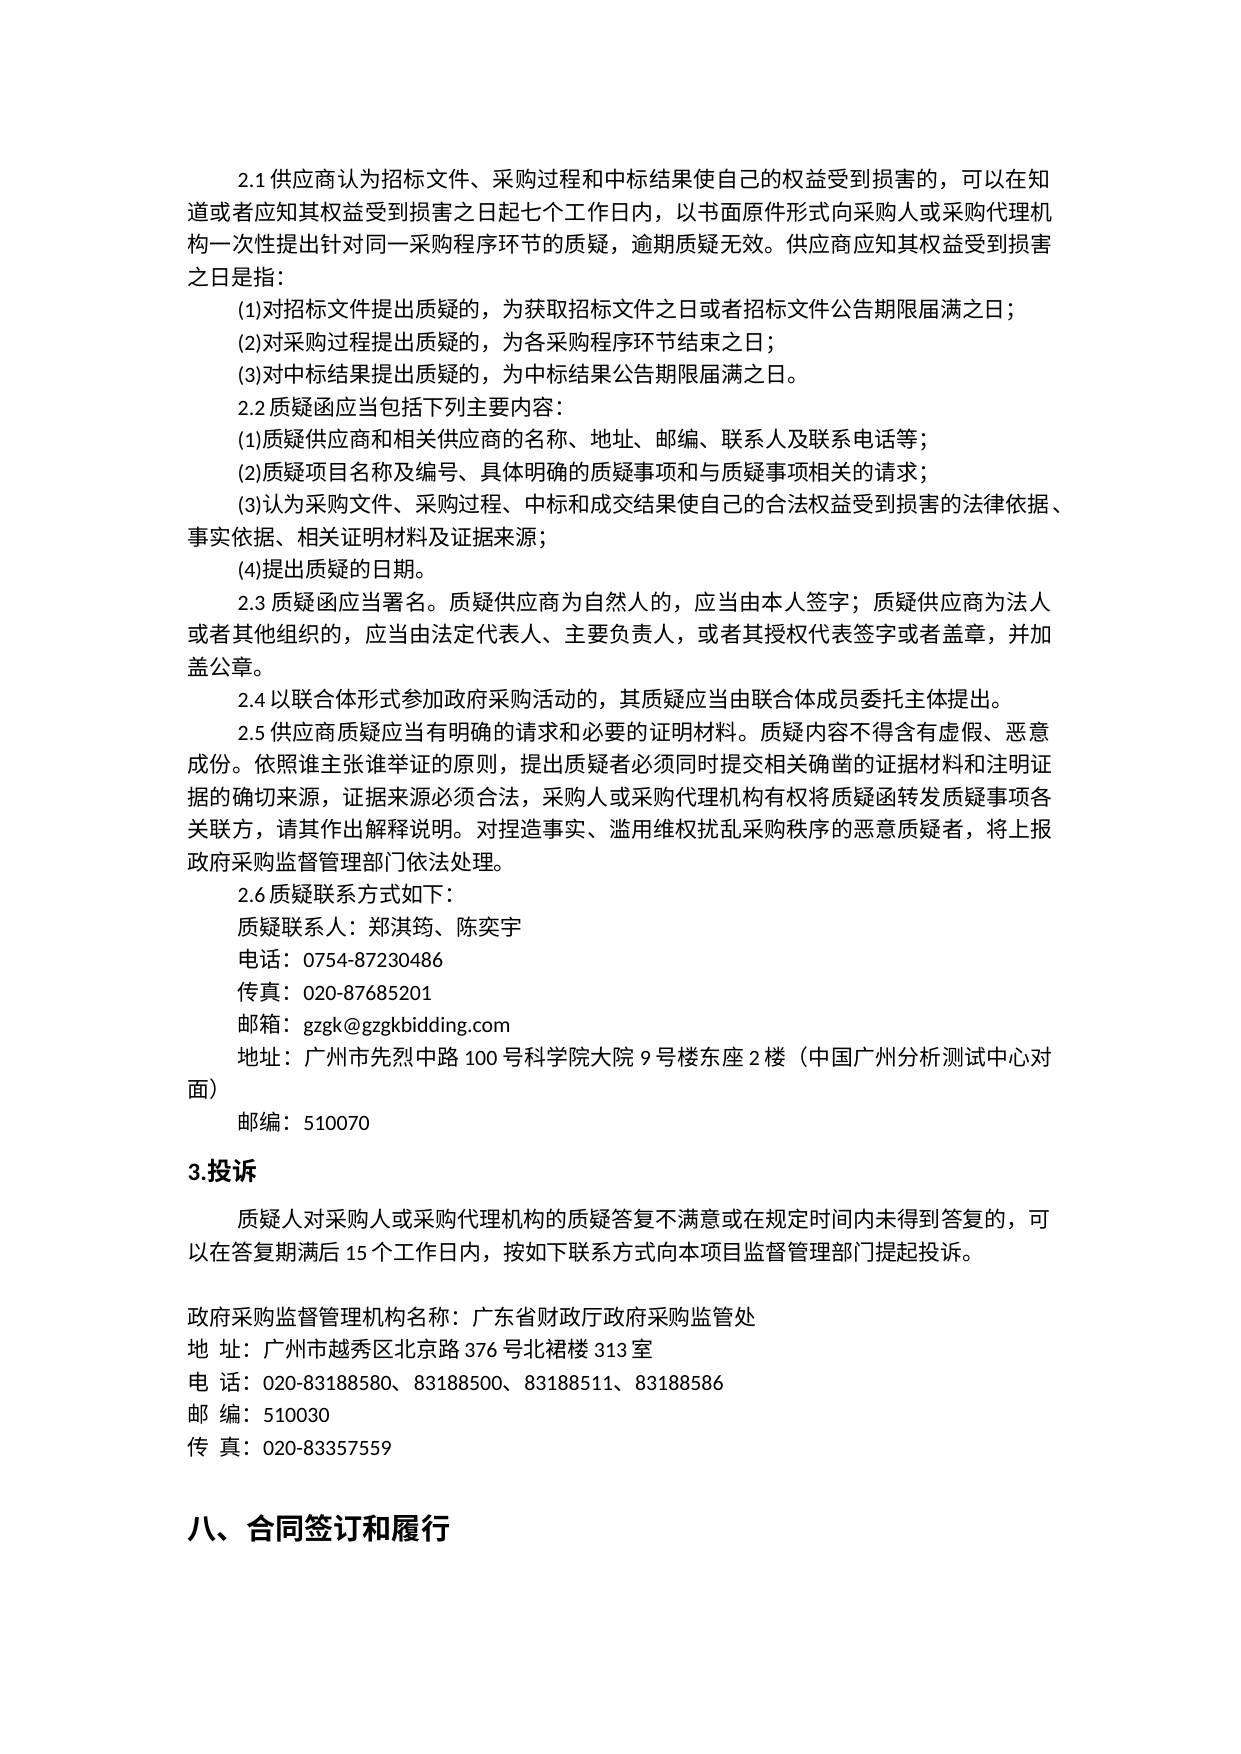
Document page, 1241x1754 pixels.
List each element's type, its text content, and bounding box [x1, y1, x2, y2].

text 质疑联系人：郑淇筠、陈奕宇 [187, 909, 1053, 942]
text 3.投诉 [187, 1137, 1053, 1202]
text 地 址：广州市越秀区北京路376号北裙楼313室 [187, 1332, 1053, 1364]
text 地址：广州市先烈中路100号科学院大院9号楼东座2楼（中国广州分析测试中心对面） [187, 1039, 1053, 1104]
text 电 话：020-83188580、83188500、83188511、83188586 [187, 1364, 1053, 1397]
text 2.5供应商质疑应当有明确的请求和必要的证明材料。质疑内容不得含有虚假、恶意成份。依照谁主张谁举证的原则，提出质疑者必须同时提交相关确凿的证据材料和注明证据的确切来源，证据来源必须合法，采购人或采购代理机构有权将质疑函转发质疑事项各关联方，请其作出解释说明。对捏造事实、滥用维权扰乱采购秩序的恶意质疑者，将上报政府采购监督管理部门依法处理。 [187, 714, 1053, 877]
text 2.4以联合体形式参加政府采购活动的，其质疑应当由联合体成员委托主体提出。 [187, 682, 1053, 714]
text (1)对招标文件提出质疑的，为获取招标文件之日或者招标文件公告期限届满之日； [187, 292, 1053, 324]
text 2.2质疑函应当包括下列主要内容： [187, 389, 1053, 422]
text 邮编：510070 [187, 1104, 1053, 1137]
text 八、合同签订和履行 [187, 1494, 1053, 1559]
text (3)对中标结果提出质疑的，为中标结果公告期限届满之日。 [187, 357, 1053, 389]
text 邮 编：510030 [187, 1397, 1053, 1429]
text 传真：020-87685201 [187, 974, 1053, 1007]
text (3)认为采购文件、采购过程、中标和成交结果使自己的合法权益受到损害的法律依据、事实依据、相关证明材料及证据来源； [187, 487, 1053, 552]
text 2.1供应商认为招标文件、采购过程和中标结果使自己的权益受到损害的，可以在知道或者应知其权益受到损害之日起七个工作日内，以书面原件形式向采购人或采购代理机构一次性提出针对同一采购程序环节的质疑，逾期质疑无效。供应商应知其权益受到损害之日是指： [187, 162, 1053, 292]
text 政府采购监督管理机构名称：广东省财政厅政府采购监管处 [187, 1299, 1053, 1332]
text 2.3 质疑函应当署名。质疑供应商为自然人的，应当由本人签字；质疑供应商为法人或者其他组织的，应当由法定代表人、主要负责人，或者其授权代表签字或者盖章，并加盖公章。 [187, 584, 1053, 682]
text (2)质疑项目名称及编号、具体明确的质疑事项和与质疑事项相关的请求； [187, 454, 1053, 487]
text 质疑人对采购人或采购代理机构的质疑答复不满意或在规定时间内未得到答复的，可以在答复期满后15个工作日内，按如下联系方式向本项目监督管理部门提起投诉。 [187, 1202, 1053, 1267]
text 2.6质疑联系方式如下： [187, 877, 1053, 909]
text 电话：0754-87230486 [187, 942, 1053, 974]
text (4)提出质疑的日期。 [187, 552, 1053, 584]
text 传 真：020-83357559 [187, 1429, 1053, 1462]
text (1)质疑供应商和相关供应商的名称、地址、邮编、联系人及联系电话等； [187, 422, 1053, 454]
text 邮箱：gzgk@gzgkbidding.com [187, 1007, 1053, 1039]
text (2)对采购过程提出质疑的，为各采购程序环节结束之日； [187, 324, 1053, 357]
